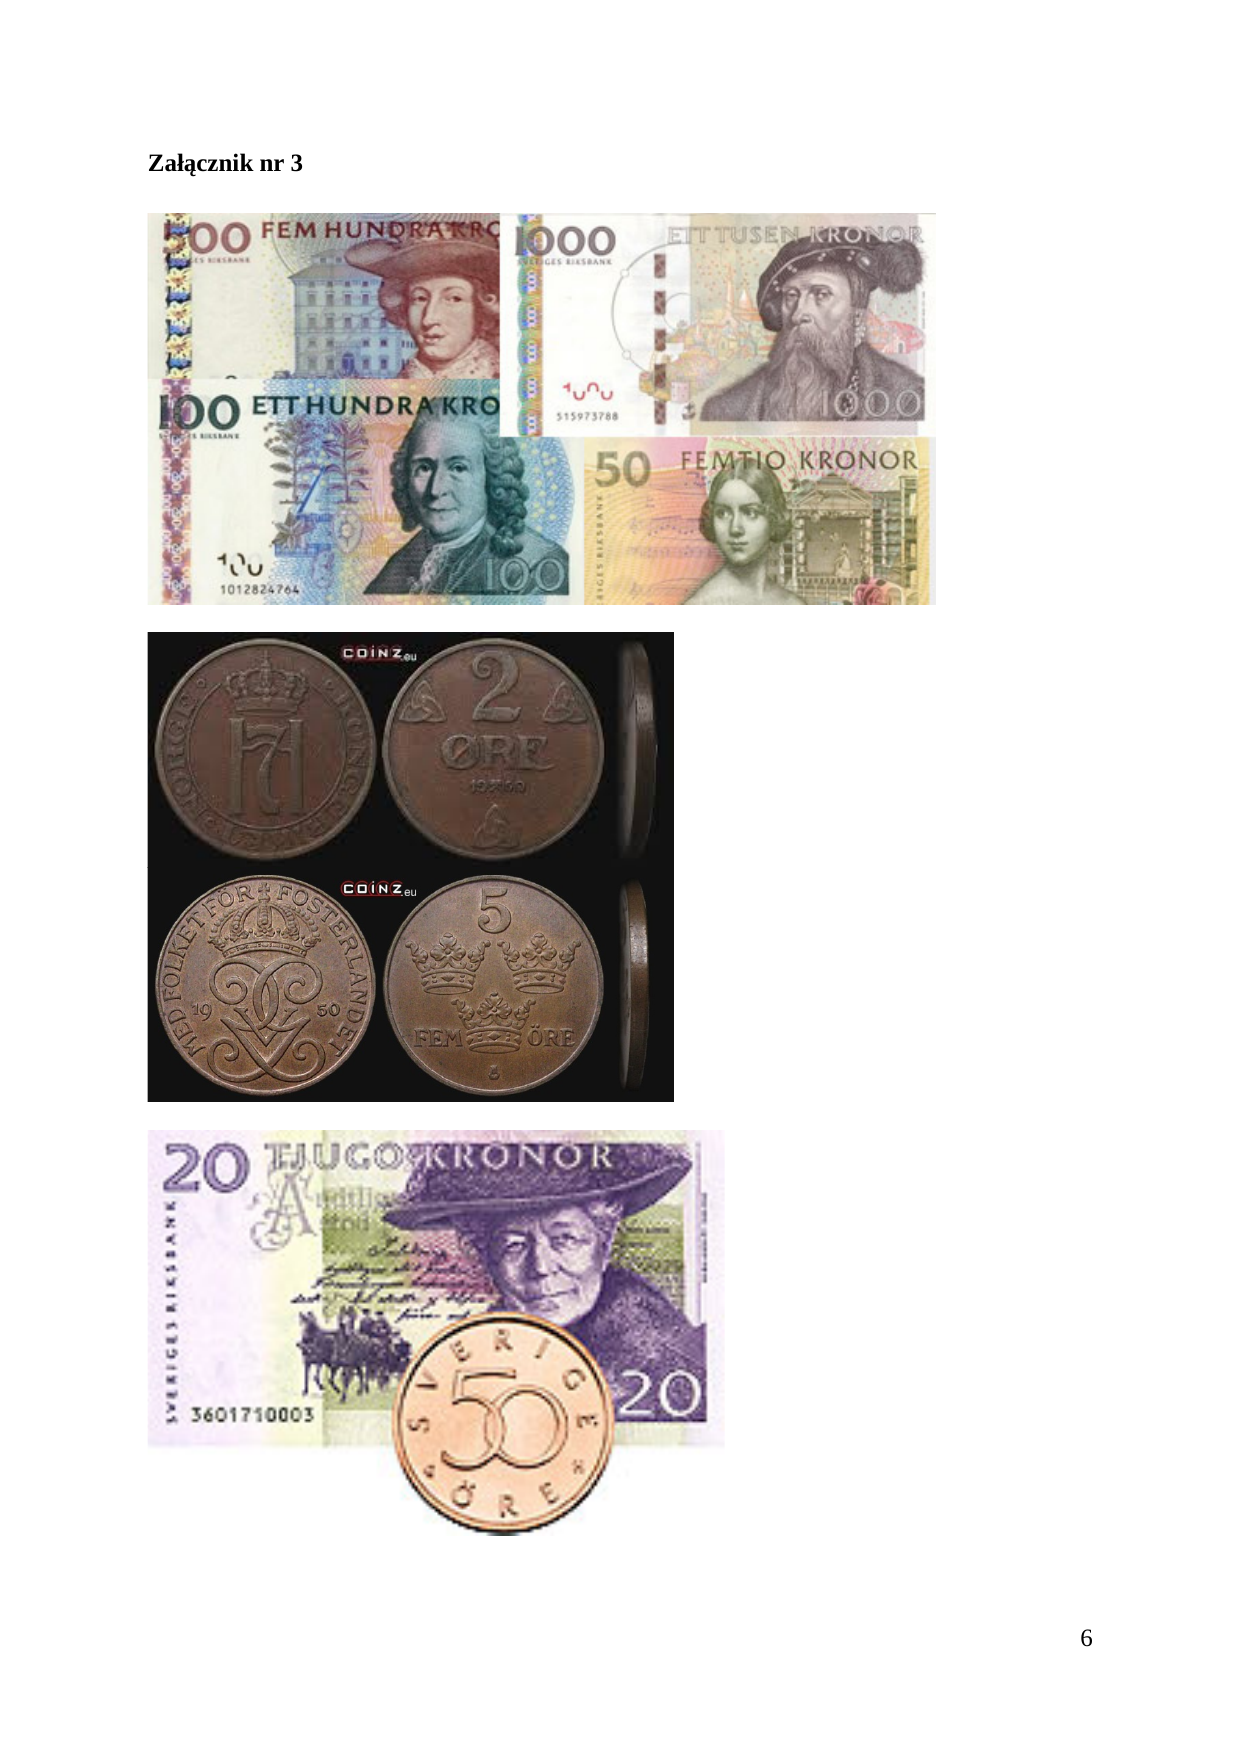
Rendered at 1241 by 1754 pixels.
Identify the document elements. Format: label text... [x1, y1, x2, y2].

picture [147, 632, 674, 1102]
picture [147, 1130, 725, 1536]
picture [147, 213, 936, 605]
text Załącznik nr 3 [148, 148, 1093, 176]
